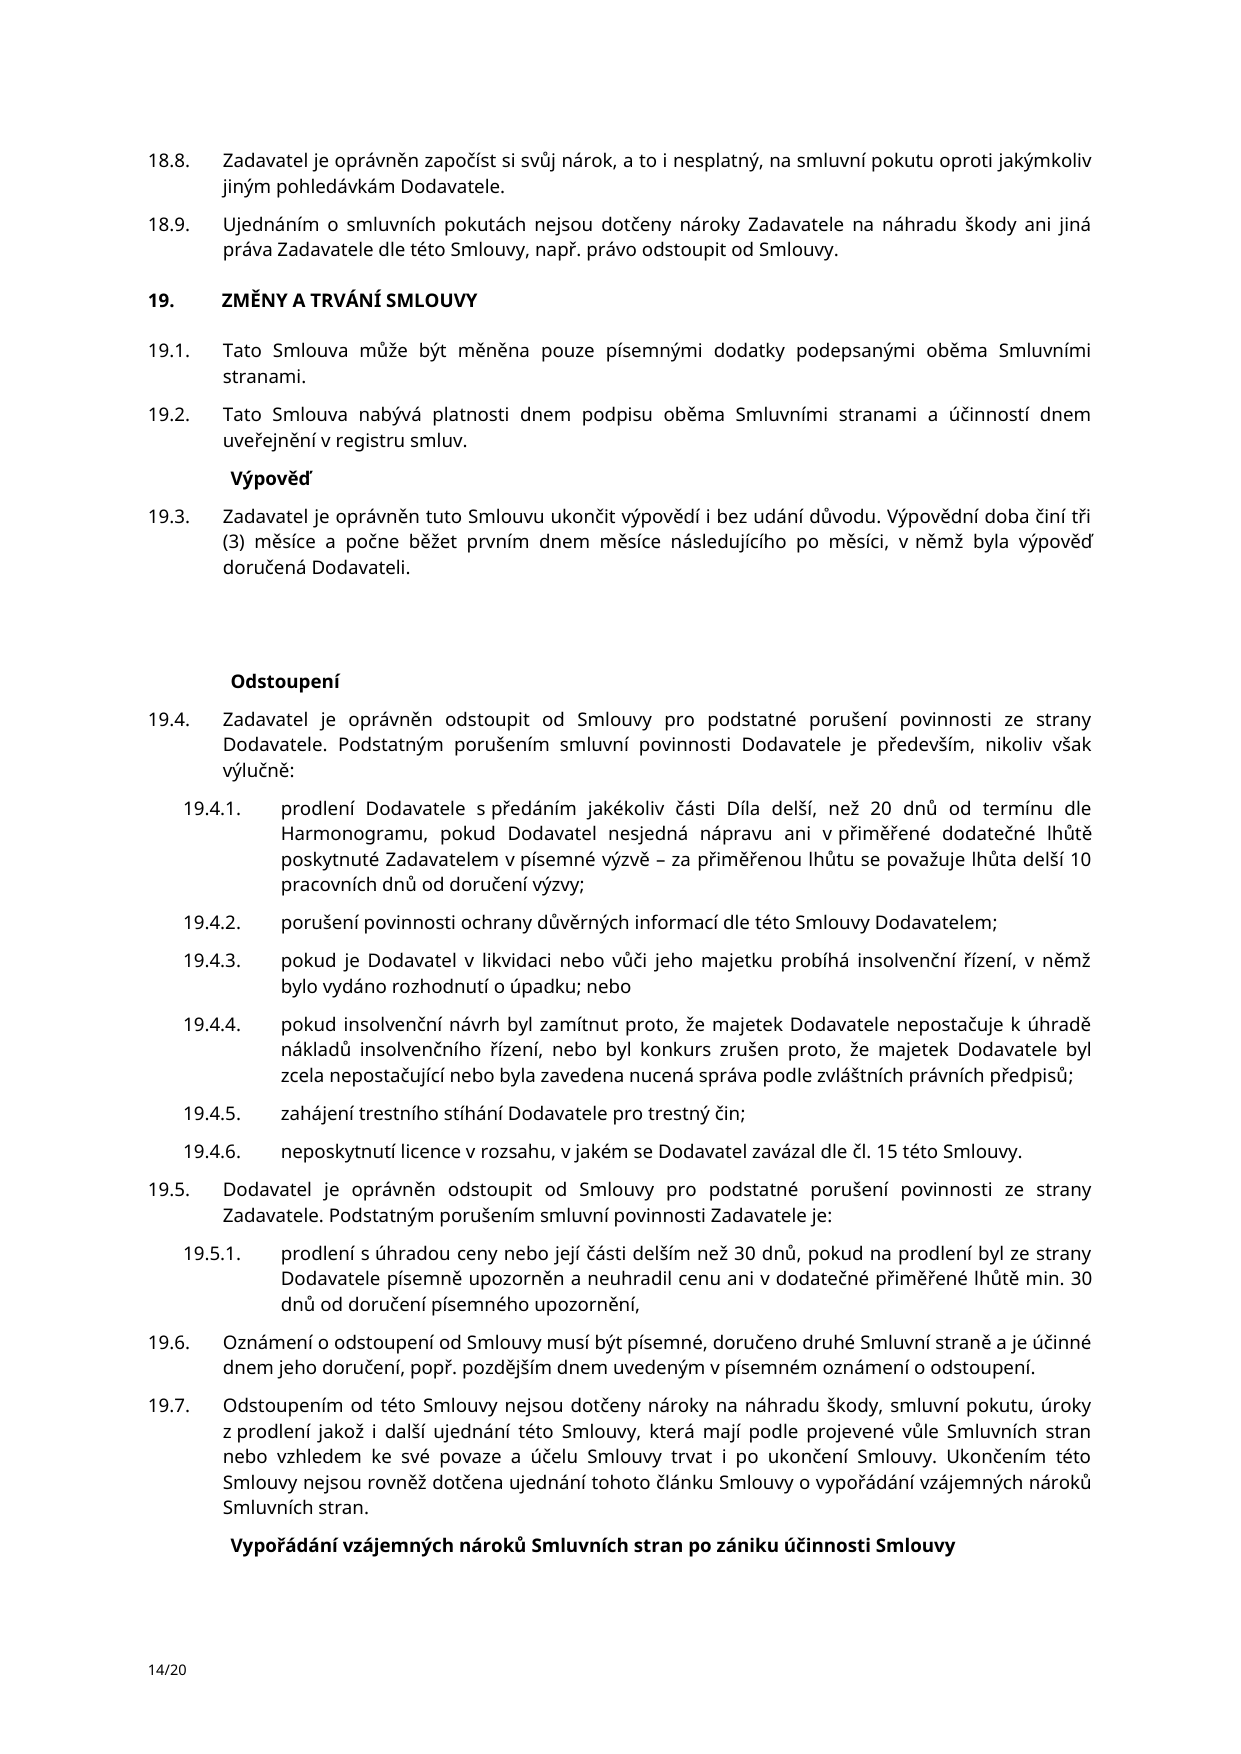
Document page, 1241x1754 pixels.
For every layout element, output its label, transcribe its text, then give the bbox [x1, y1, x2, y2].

subtitle Zadavatel je oprávněn započíst si svůj nárok, a to i nesplatný, na smluvní pokutu oproti jakýmkoliv jiným pohledávkám Dodavatele. [148, 148, 1092, 199]
subtitle Dodavatel je oprávněn odstoupit od Smlouvy pro podstatné porušení povinnosti ze strany Zadavatele. Podstatným porušením smluvní povinnosti Zadavatele je: [148, 1176, 1092, 1227]
subtitle Výpověď [230, 465, 1092, 490]
subtitle Ujednáním o smluvních pokutách nejsou dotčeny nároky Zadavatele na náhradu škody ani jiná práva Zadavatele dle této Smlouvy, např. právo odstoupit od Smlouvy. [148, 211, 1092, 262]
subtitle Vypořádání vzájemných nároků Smluvních stran po zániku účinnosti Smlouvy [230, 1533, 1092, 1558]
subtitle Odstoupení [230, 668, 1092, 693]
subtitle Zadavatel je oprávněn odstoupit od Smlouvy pro podstatné porušení povinnosti ze strany Dodavatele. Podstatným porušením smluvní povinnosti Dodavatele je především, nikoliv však výlučně: [148, 706, 1092, 783]
subtitle Odstoupením od této Smlouvy nejsou dotčeny nároky na náhradu škody, smluvní pokutu, úroky z prodlení jakož i další ujednání této Smlouvy, která mají podle projevené vůle Smluvních stran nebo vzhledem ke své povaze a účelu Smlouvy trvat i po ukončení Smlouvy. Ukončením této Smlouvy nejsou rovněž dotčena ujednání tohoto článku Smlouvy o vypořádání vzájemných nároků Smluvních stran. [148, 1392, 1092, 1520]
subtitle Tato Smlouva může být měněna pouze písemnými dodatky podepsanými oběma Smluvními stranami. [148, 338, 1092, 389]
subtitle ZMĚNY A TRVÁNÍ SMLOUVY [148, 287, 1092, 313]
subtitle neposkytnutí licence v rozsahu, v jakém se Dodavatel zavázal dle čl. 16 této Smlouvy. [183, 1138, 1092, 1164]
subtitle Tato Smlouva nabývá platnosti dnem podpisu oběma Smluvními stranami a účinností dnem uveřejnění v registru smluv. [148, 401, 1092, 452]
subtitle prodlení Dodavatele s předáním jakékoliv části Díla delší, než 20 dnů od termínu dle Harmonogramu, pokud Dodavatel nesjedná nápravu ani v přiměřené dodatečné lhůtě poskytnuté Zadavatelem v písemné výzvě – za přiměřenou lhůtu se považuje lhůta delší 10 pracovních dnů od doručení výzvy; [183, 795, 1092, 897]
subtitle Oznámení o odstoupení od Smlouvy musí být písemné, doručeno druhé Smluvní straně a je účinné dnem jeho doručení, popř. pozdějším dnem uvedeným v písemném oznámení o odstoupení. [148, 1329, 1092, 1380]
subtitle porušení povinnosti ochrany důvěrných informací dle této Smlouvy Dodavatelem; [183, 910, 1092, 935]
subtitle pokud je Dodavatel v likvidaci nebo vůči jeho majetku probíhá insolvenční řízení, v němž bylo vydáno rozhodnutí o úpadku; nebo [183, 948, 1092, 999]
subtitle zahájení trestního stíhání Dodavatele pro trestný čin; [183, 1100, 1092, 1126]
subtitle Zadavatel je oprávněn tuto Smlouvu ukončit výpovědí i bez udání důvodu. Výpovědní doba činí tři (3) měsíce a počne běžet prvním dnem měsíce následujícího po měsíci, v němž byla výpověď doručená Dodavateli. [148, 503, 1092, 579]
subtitle pokud insolvenční návrh byl zamítnut proto, že majetek Dodavatele nepostačuje k úhradě nákladů insolvenčního řízení, nebo byl konkurs zrušen proto, že majetek Dodavatele byl zcela nepostačující nebo byla zavedena nucená správa podle zvláštních právních předpisů; [183, 1011, 1092, 1088]
subtitle prodlení s úhradou ceny nebo její části delším než 30 dnů, pokud na prodlení byl ze strany Dodavatele písemně upozorněn a neuhradil cenu ani v dodatečné přiměřené lhůtě min. 30 dnů od doručení písemného upozornění, [183, 1240, 1092, 1316]
